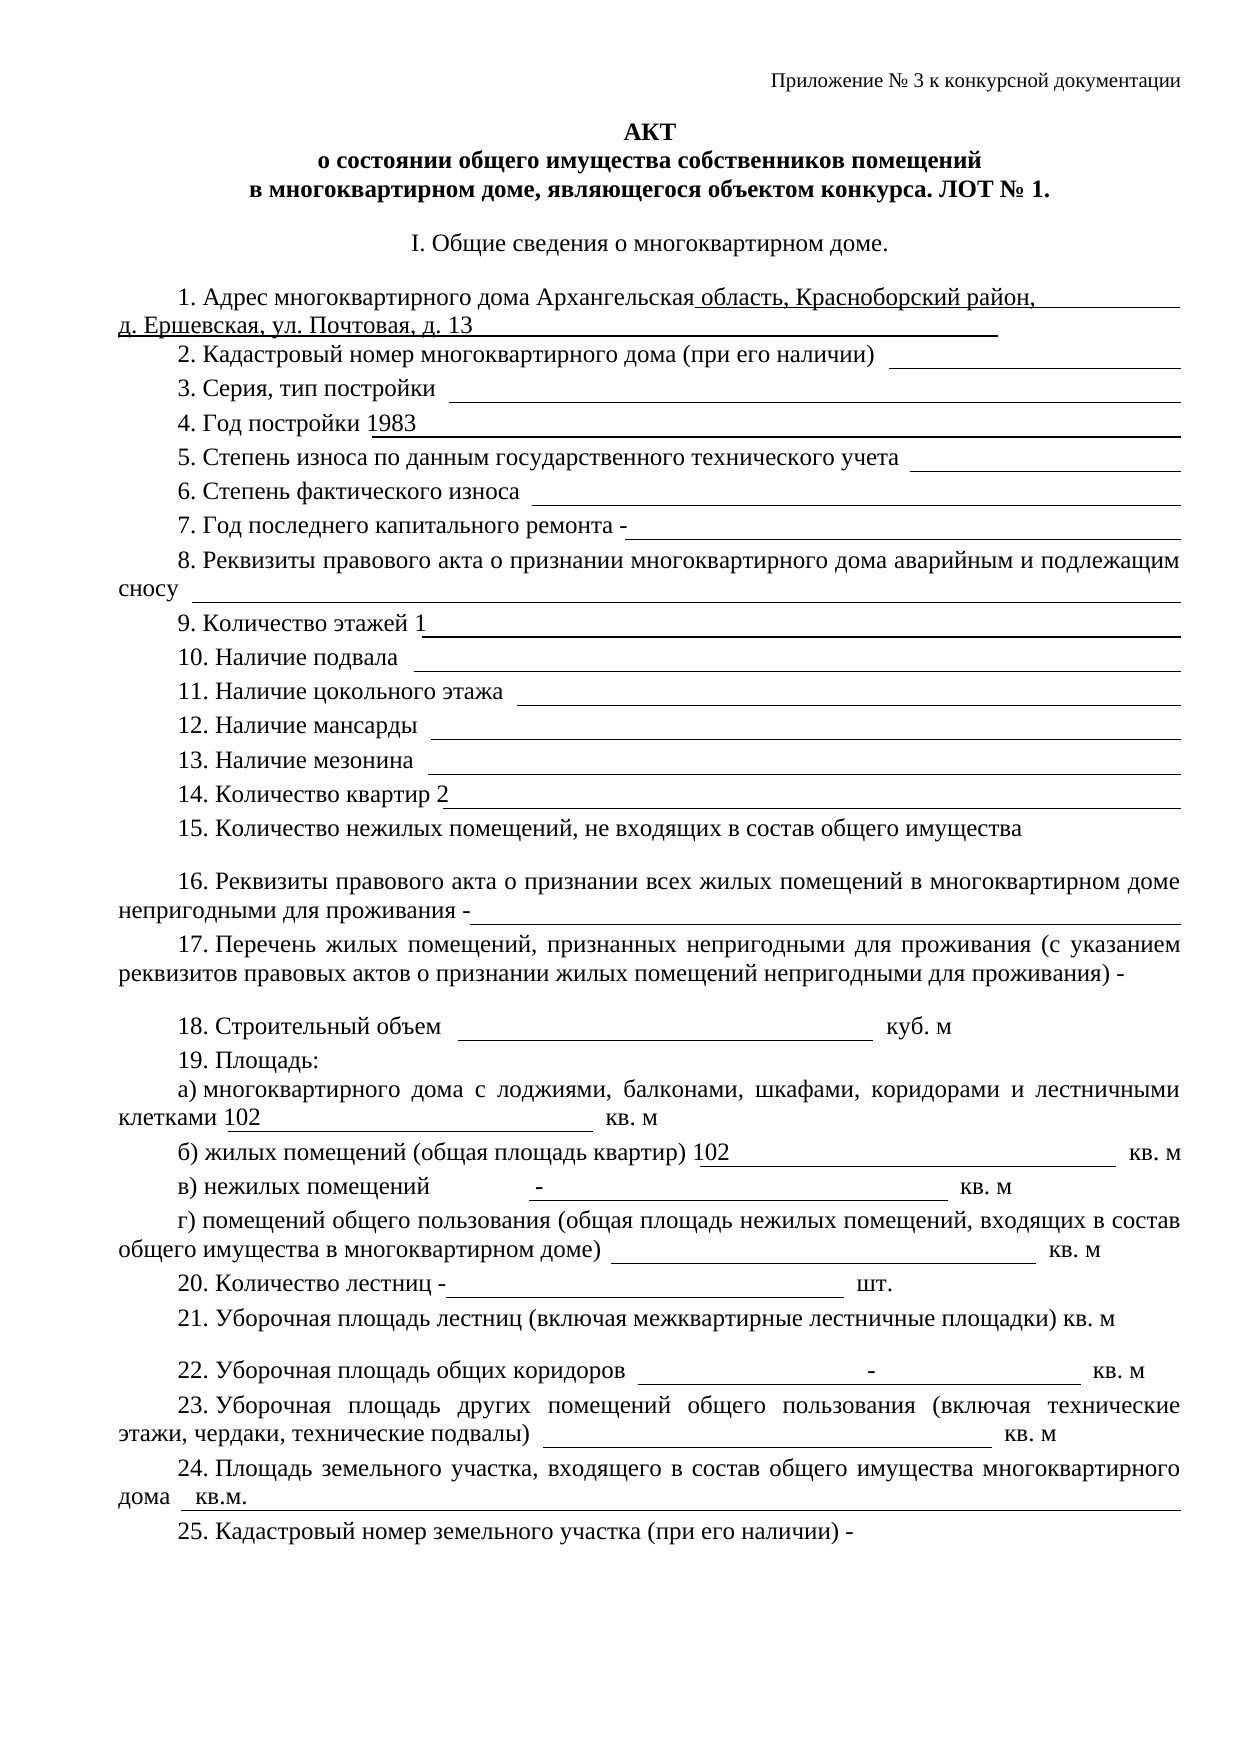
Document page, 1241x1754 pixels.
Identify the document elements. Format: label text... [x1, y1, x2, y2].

text 10. Наличие подвала [118, 642, 1181, 671]
text 1. Адрес многоквартирного дома Архангельская область, Красноборский район, д. Ершевская, ул. Почтовая, д. 13 [118, 282, 1181, 339]
text б) жилых помещений (общая площадь квартир) 102 кв. м [118, 1137, 1181, 1166]
text 21. Уборочная площадь лестниц (включая межквартирные лестничные площадки) кв. м [118, 1303, 1181, 1355]
text 20. Количество лестниц - шт. [118, 1268, 1181, 1297]
text I. Общие сведения о многоквартирном доме. [118, 228, 1181, 257]
text 19. Площадь: [118, 1045, 1181, 1074]
text 15. Количество нежилых помещений, не входящих в состав общего имущества [118, 813, 1181, 866]
text 24. Площадь земельного участка, входящего в состав общего имущества многоквартирного дома кв.м. [118, 1453, 1181, 1510]
text 4. Год постройки 1983 [118, 408, 1181, 436]
text 11. Наличие цокольного этажа [118, 676, 1181, 705]
text 6. Степень фактического износа [118, 476, 1181, 505]
text 13. Наличие мезонина [118, 745, 1181, 773]
text г) помещений общего пользования (общая площадь нежилых помещений, входящих в состав общего имущества в многоквартирном доме) кв. м [118, 1205, 1181, 1263]
text о состоянии общего имущества собственников помещений в многоквартирном доме, являющегося объектом конкурса. ЛОТ № 1. [118, 145, 1181, 203]
text 16. Реквизиты правового акта о признании всех жилых помещений в многоквартирном доме непригодными для проживания - [118, 866, 1181, 924]
text АКТ [118, 117, 1181, 145]
text 8. Реквизиты правового акта о признании многоквартирного дома аварийным и подлежащим сносу [118, 545, 1181, 602]
text 23. Уборочная площадь других помещений общего пользования (включая технические этажи, чердаки, технические подвалы) кв. м [118, 1390, 1181, 1447]
text 22. Уборочная площадь общих коридоров - кв. м [118, 1355, 1181, 1384]
text а) многоквартирного дома с лоджиями, балконами, шкафами, коридорами и лестничными клетками 102 кв. м [118, 1074, 1181, 1131]
text в) нежилых помещений - кв. м [118, 1171, 1181, 1200]
text 14. Количество квартир 2 [118, 779, 1181, 808]
text 12. Наличие мансарды [118, 711, 1181, 739]
text 2. Кадастровый номер многоквартирного дома (при его наличии) [118, 339, 1181, 368]
text Приложение № 3 к конкурсной документации [118, 68, 1181, 92]
text 7. Год последнего капитального ремонта - [118, 510, 1181, 539]
text 5. Степень износа по данным государственного технического учета [118, 442, 1181, 471]
text 3. Серия, тип постройки [118, 373, 1181, 402]
text 25. Кадастровый номер земельного участка (при его наличии) - [118, 1516, 1181, 1544]
text 9. Количество этажей 1 [118, 608, 1181, 636]
text 18. Строительный объем куб. м [118, 1011, 1181, 1039]
text 17. Перечень жилых помещений, признанных непригодными для проживания (с указанием реквизитов правовых актов о признании жилых помещений непригодными для проживания) - [118, 929, 1181, 1011]
